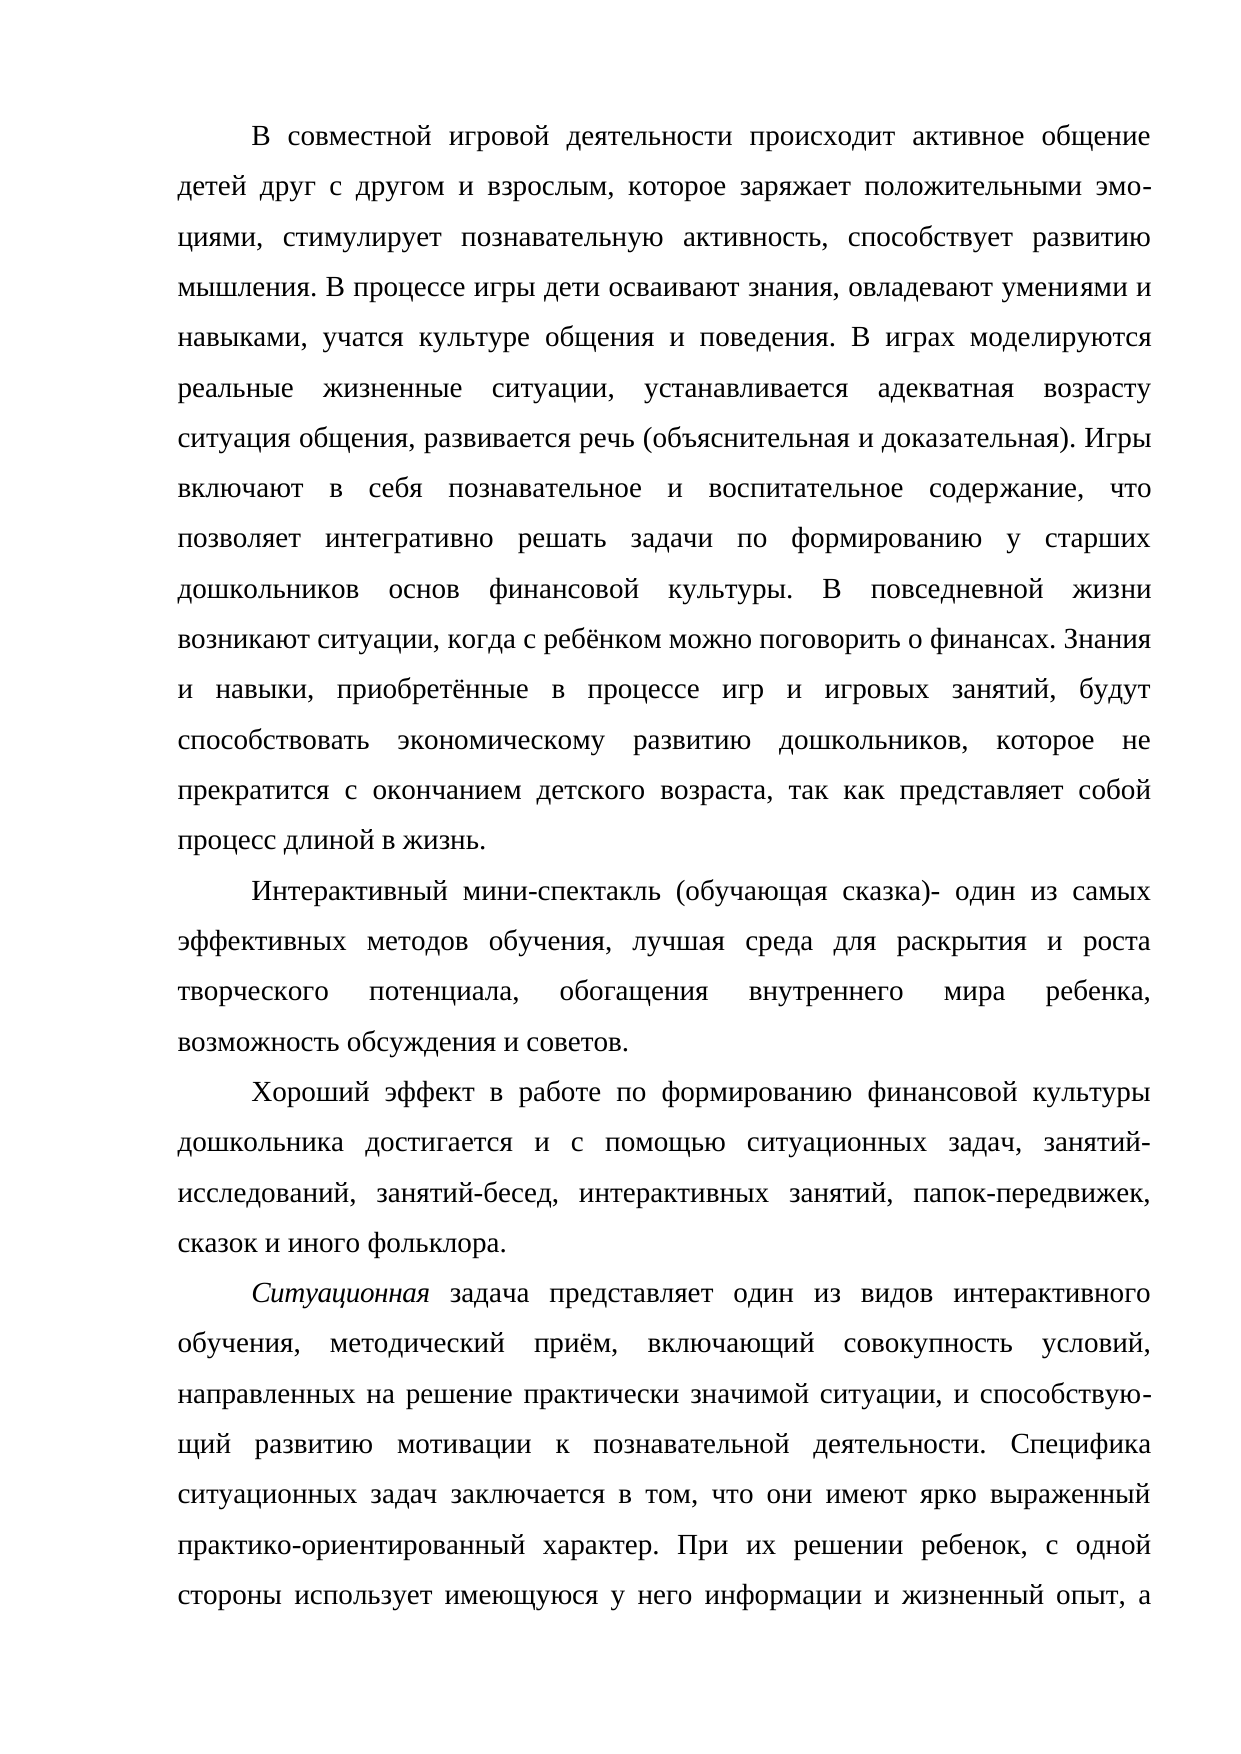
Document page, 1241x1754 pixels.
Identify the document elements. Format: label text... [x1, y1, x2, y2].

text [177, 1275, 1152, 1611]
text В совместной игровой деятельности происходит активное общение детей друг с другом и взрослым, которое заряжает положительными эмоциями, стимулирует познавательную активность, способствует развитию мышления. В процессе игры дети осваивают знания, овладевают умениями и навыками, учатся культуре общения и поведения. В играх моделируются реальные жизненные ситуации, устанавливается адекватная возрасту ситуация общения, развивается речь (объяснительная и доказательная). Игры включают в себя познавательное и воспитательное содержание, что позволяет интегративно решать задачи по формированию у старших дошкольников основ финансовой культуры. В повседневной жизни возникают ситуации, когда с ребёнком можно поговорить о финансах. Знания и навыки, приобретённые в процессе игр и игровых занятий, будут способствовать экономическому развитию дошкольников, которое не прекратится с окончанием детского возраста, так как представляет собой процесс длиной в жизнь. [177, 118, 1152, 856]
text Хороший эффект в работе по формированию финансовой культуры дошкольника достигается и с помощью ситуационных задач, занятий-исследований, занятий-бесед, интерактивных занятий, папок-передвижек, сказок и иного фольклора. [177, 1074, 1152, 1258]
text Интерактивный мини-спектакль (обучающая сказка)- один из самых эффективных методов обучения, лучшая среда для раскрытия и роста творческого потенциала, обогащения внутреннего мира ребенка, возможность обсуждения и советов. [177, 873, 1152, 1057]
